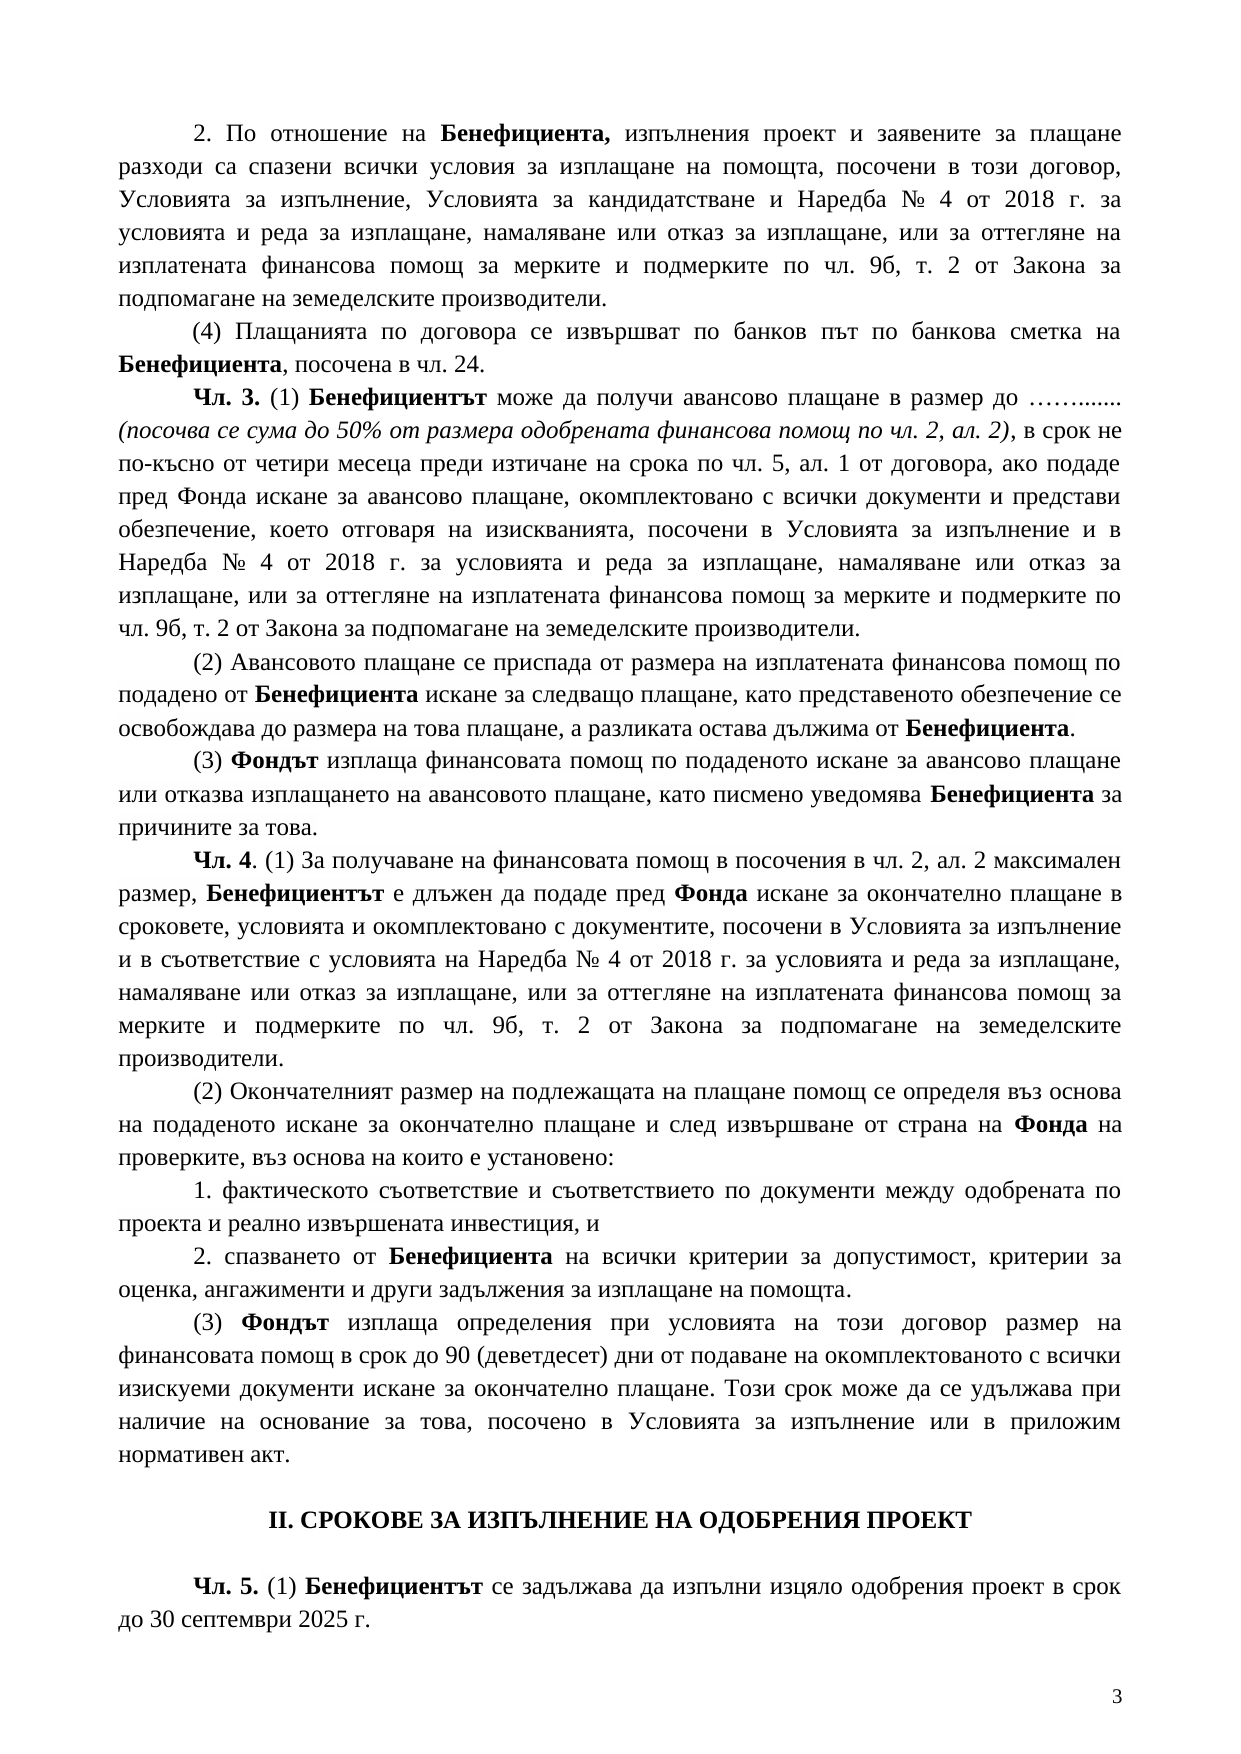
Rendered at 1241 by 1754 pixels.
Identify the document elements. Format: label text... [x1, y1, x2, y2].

list (4) Плащанията по договора се извършват по банков път по банкова сметка на Бенефициента, посочена в чл. 24. [118, 316, 1122, 378]
text Чл. 4. (1) За получаване на финансовата помощ в посочения в чл. 2, ал. 2 максимален размер, Бенефициентът е длъжен да подаде пред Фонда искане за окончателно плащане в сроковете, условията и окомплектовано с документите, посочени в Условията за изпълнение и в съответствие с условията на Наредба № 4 от 2018 г. за условията и реда за изплащане, намаляване или отказ за изплащане, или за оттегляне на изплатената финансова помощ за мерките и подмерките по чл. 9б, т. 2 от Закона за подпомагане на земеделските производители. [118, 845, 1122, 1072]
text (2) Окончателният размер на подлежащата на плащане помощ се определя въз основа на подаденото искане за окончателно плащане и след извършване от страна на Фонда на проверките, въз основа на които е установено: [118, 1076, 1122, 1171]
text Чл. 3. (1) Бенефициентът може да получи авансово плащане в размер до ……....... (посочва се сума до 50% от размера одобрената финансова помощ по чл. 2, ал. 2), в срок не по-късно от четири месеца преди изтичане на срока по чл. 5, ал. 1 от договора, ако подаде пред Фонда искане за авансово плащане, окомплектовано с всички документи и представи обезпечение, което отговаря на изискванията, посочени в Условията за изпълнение и в Наредба № 4 от 2018 г. за условията и реда за изплащане, намаляване или отказ за изплащане, или за оттегляне на изплатената финансова помощ за мерките и подмерките по чл. 9б, т. 2 от Закона за подпомагане на земеделските производители. [118, 382, 1122, 642]
text 2. спазването от Бенефициента на всички критерии за допустимост, критерии за оценка, ангажименти и други задължения за изплащане на помощта. [118, 1241, 1122, 1303]
text (2) Авансовото плащане се приспада от размера на изплатената финансова помощ по подадено от Бенефициента искане за следващо плащане, като представеното обезпечение се освобождава до размера на това плащане, а разликата остава дължима от Бенефициента. [118, 702, 1122, 741]
text Чл. 5. (1) Бенефициентът се задължава да изпълни изцяло одобрения проект в срок до 30 септември 2025 г. [118, 1571, 1122, 1633]
text (3) Фондът изплаща финансовата помощ по подаденото искане за авансово плащане или отказва изплащането на авансовото плащане, като писмено уведомява Бенефициента за причините за това. [118, 807, 1122, 840]
text 2. По отношение на Бенефициента, изпълнения проект и заявените за плащане разходи са спазени всички условия за изплащане на помощта, посочени в този договор, Условията за изпълнение, Условията за кандидатстване и Наредба № 4 от 2018 г. за условията и реда за изплащане, намаляване или отказ за изплащане, или за оттегляне на изплатената финансова помощ за мерките и подмерките по чл. 9б, т. 2 от Закона за подпомагане на земеделските производители. [118, 118, 1122, 312]
text 1. фактическото съответствие и съответствието по документи между одобрената по проекта и реално извършената инвестиция, и [118, 1175, 1122, 1237]
text (3) Фондът изплаща финансовата помощ по подаденото искане за авансово плащане или отказва изплащането на авансовото плащане, като писмено уведомява Бенефициента за причините за това. [118, 746, 1122, 779]
text (3) Фондът изплаща определения при условията на този договор размер на финансовата помощ в срок до 90 (деветдесет) дни от подаване на окомплектованото с всички изискуеми документи искане за окончателно плащане. Този срок може да се удължава при наличие на основание за това, посочено в Условията за изпълнение или в приложим нормативен акт. [118, 1307, 1122, 1468]
text ІІ. СРОКОВЕ ЗА ИЗПЪЛНЕНИЕ НА ОДОБРЕНИЯ ПРОЕКТ [118, 1505, 1122, 1534]
text (2) Авансовото плащане се приспада от размера на изплатената финансова помощ по подадено от Бенефициента искане за следващо плащане, като представеното обезпечение се освобождава до размера на това плащане, а разликата остава дължима от Бенефициента. [118, 647, 1122, 686]
